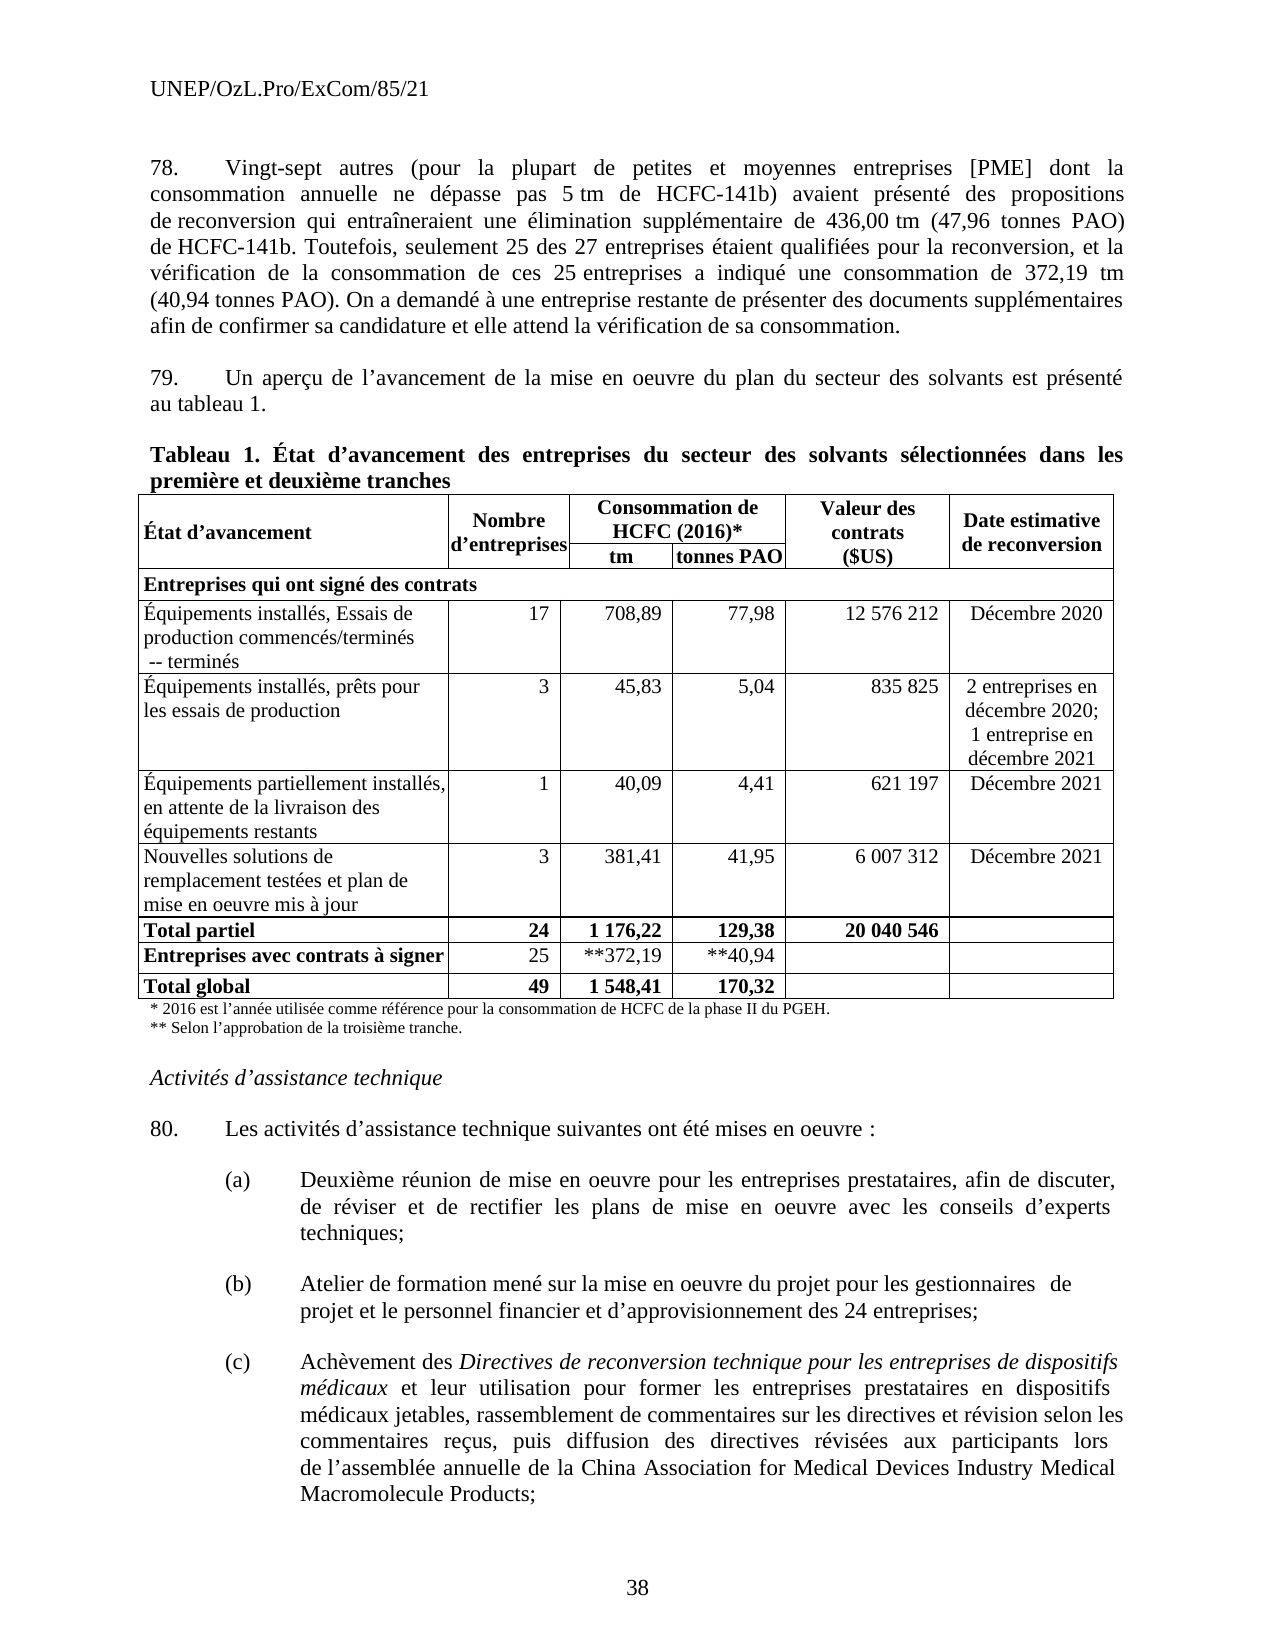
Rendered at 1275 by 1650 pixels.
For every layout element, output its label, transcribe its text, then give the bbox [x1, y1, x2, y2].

table_cell 621 197 [786, 771, 949, 843]
table_cell 2 entreprises en décembre 2020; 1 entreprise en décembre 2021 [950, 674, 1113, 770]
table_cell 170,32 [673, 974, 785, 998]
table_cell 17 [449, 601, 560, 673]
table_cell Décembre 2021 [950, 771, 1113, 843]
text Tableau 1. État d’avancement des entreprises du secteur des solvants sélectionnées dans les première et deuxième tranches [150, 441, 1125, 494]
subtitle 78. Vingt-sept autres (pour la plupart de petites et moyennes entreprises [PME] dont la consommation annuelle ne dépasse pas 5 tm de HCFC-141b) avaient présenté des propositions de reconversion qui entraîneraient une élimination supplémentaire de 436,00 tm (47,96 tonnes PAO) de HCFC-141b. Toutefois, seulement 25 des 27 entreprises étaient qualifiées pour la reconversion, et la vérification de la consommation de ces 25 entreprises a indiqué une consommation de 372,19 tm (40,94 tonnes PAO). On a demandé à une entreprise restante de présenter des documents supplémentaires afin de confirmer sa candidature et elle attend la vérification de sa consommation. [150, 154, 1125, 338]
subtitle 80. Les activités d’assistance technique suivantes ont été mises en oeuvre : [150, 1115, 1125, 1141]
subtitle 79. Un aperçu de l’avancement de la mise en oeuvre du plan du secteur des solvants est présenté au tableau 1. [150, 363, 1125, 416]
table_cell 6 007 312 [786, 844, 949, 916]
table_cell Nouvelles solutions de remplacement testées et plan de mise en oeuvre mis à jour [139, 844, 448, 916]
table_cell 708,89 [561, 601, 672, 673]
table_cell 5,04 [673, 674, 785, 770]
table_cell 12 576 212 [786, 601, 949, 673]
table_header Consommation de HCFC (2016)* [570, 495, 785, 543]
table_cell 3 [449, 674, 560, 770]
subtitle (b) Atelier de formation mené sur la mise en oeuvre du projet pour les gestionnaires de projet et le personnel financier et d’approvisionnement des 24 entreprises; [225, 1270, 1125, 1323]
table_cell 4,41 [673, 771, 785, 843]
table_header État d’avancement [139, 495, 448, 568]
table_cell [786, 974, 949, 998]
table_cell **40,94 [673, 943, 785, 973]
table_cell [950, 974, 1113, 998]
table_cell 25 [449, 943, 560, 973]
subtitle (a) Deuxième réunion de mise en oeuvre pour les entreprises prestataires, afin de discuter, de réviser et de rectifier les plans de mise en oeuvre avec les conseils d’experts techniques; [225, 1166, 1125, 1245]
table_cell 20 040 546 [786, 918, 949, 942]
table_cell 45,83 [561, 674, 672, 770]
table_header Nombre d’entreprises [449, 495, 569, 568]
subtitle (c) Achèvement des Directives de reconversion technique pour les entreprises de dispositifs médicaux et leur utilisation pour former les entreprises prestataires en dispositifs médicaux jetables, rassemblement de commentaires sur les directives et révision selon les commentaires reçus, puis diffusion des directives révisées aux participants lors de l’assemblée annuelle de la China Association for Medical Devices Industry Medical Macromolecule Products; [225, 1348, 1125, 1506]
table_cell 1 [449, 771, 560, 843]
table_cell Total global [139, 974, 448, 998]
table_cell 40,09 [561, 771, 672, 843]
subtitle ** Selon l’approbation de la troisième tranche. [150, 1018, 1125, 1037]
table_cell Décembre 2020 [950, 601, 1113, 673]
table_cell [786, 943, 949, 973]
table_cell Équipements partiellement installés, en attente de la livraison des équipements restants [139, 771, 448, 843]
table_cell tonnes PAO [673, 544, 785, 568]
table_header Date estimative de reconversion [950, 495, 1113, 568]
table_cell 49 [449, 974, 560, 998]
table_cell **372,19 [561, 943, 672, 973]
table_cell 77,98 [673, 601, 785, 673]
subtitle Activités d’assistance technique [150, 1064, 1125, 1090]
table_cell Équipements installés, Essais de production commencés/terminés -- terminés [139, 601, 448, 673]
table_cell 381,41 [561, 844, 672, 916]
table_cell 835 825 [786, 674, 949, 770]
table_cell Entreprises avec contrats à signer [139, 943, 448, 973]
table_cell Total partiel [139, 918, 448, 942]
table_cell Décembre 2021 [950, 844, 1113, 916]
text * 2016 est l’année utilisée comme référence pour la consommation de HCFC de la phase II du PGEH. [150, 999, 1125, 1018]
table_cell [950, 918, 1113, 942]
table_cell [950, 943, 1113, 973]
table_cell 129,38 [673, 918, 785, 942]
table_cell Entreprises qui ont signé des contrats [139, 569, 1113, 599]
table_cell Équipements installés, prêts pour les essais de production [139, 674, 448, 770]
table_cell 24 [449, 918, 560, 942]
table_cell 3 [449, 844, 560, 916]
table_cell tm [570, 544, 672, 568]
table_cell 41,95 [673, 844, 785, 916]
table_header Valeur des contrats ($US) [786, 495, 949, 568]
table_cell 1 548,41 [561, 974, 672, 998]
table_cell 1 176,22 [561, 918, 672, 942]
